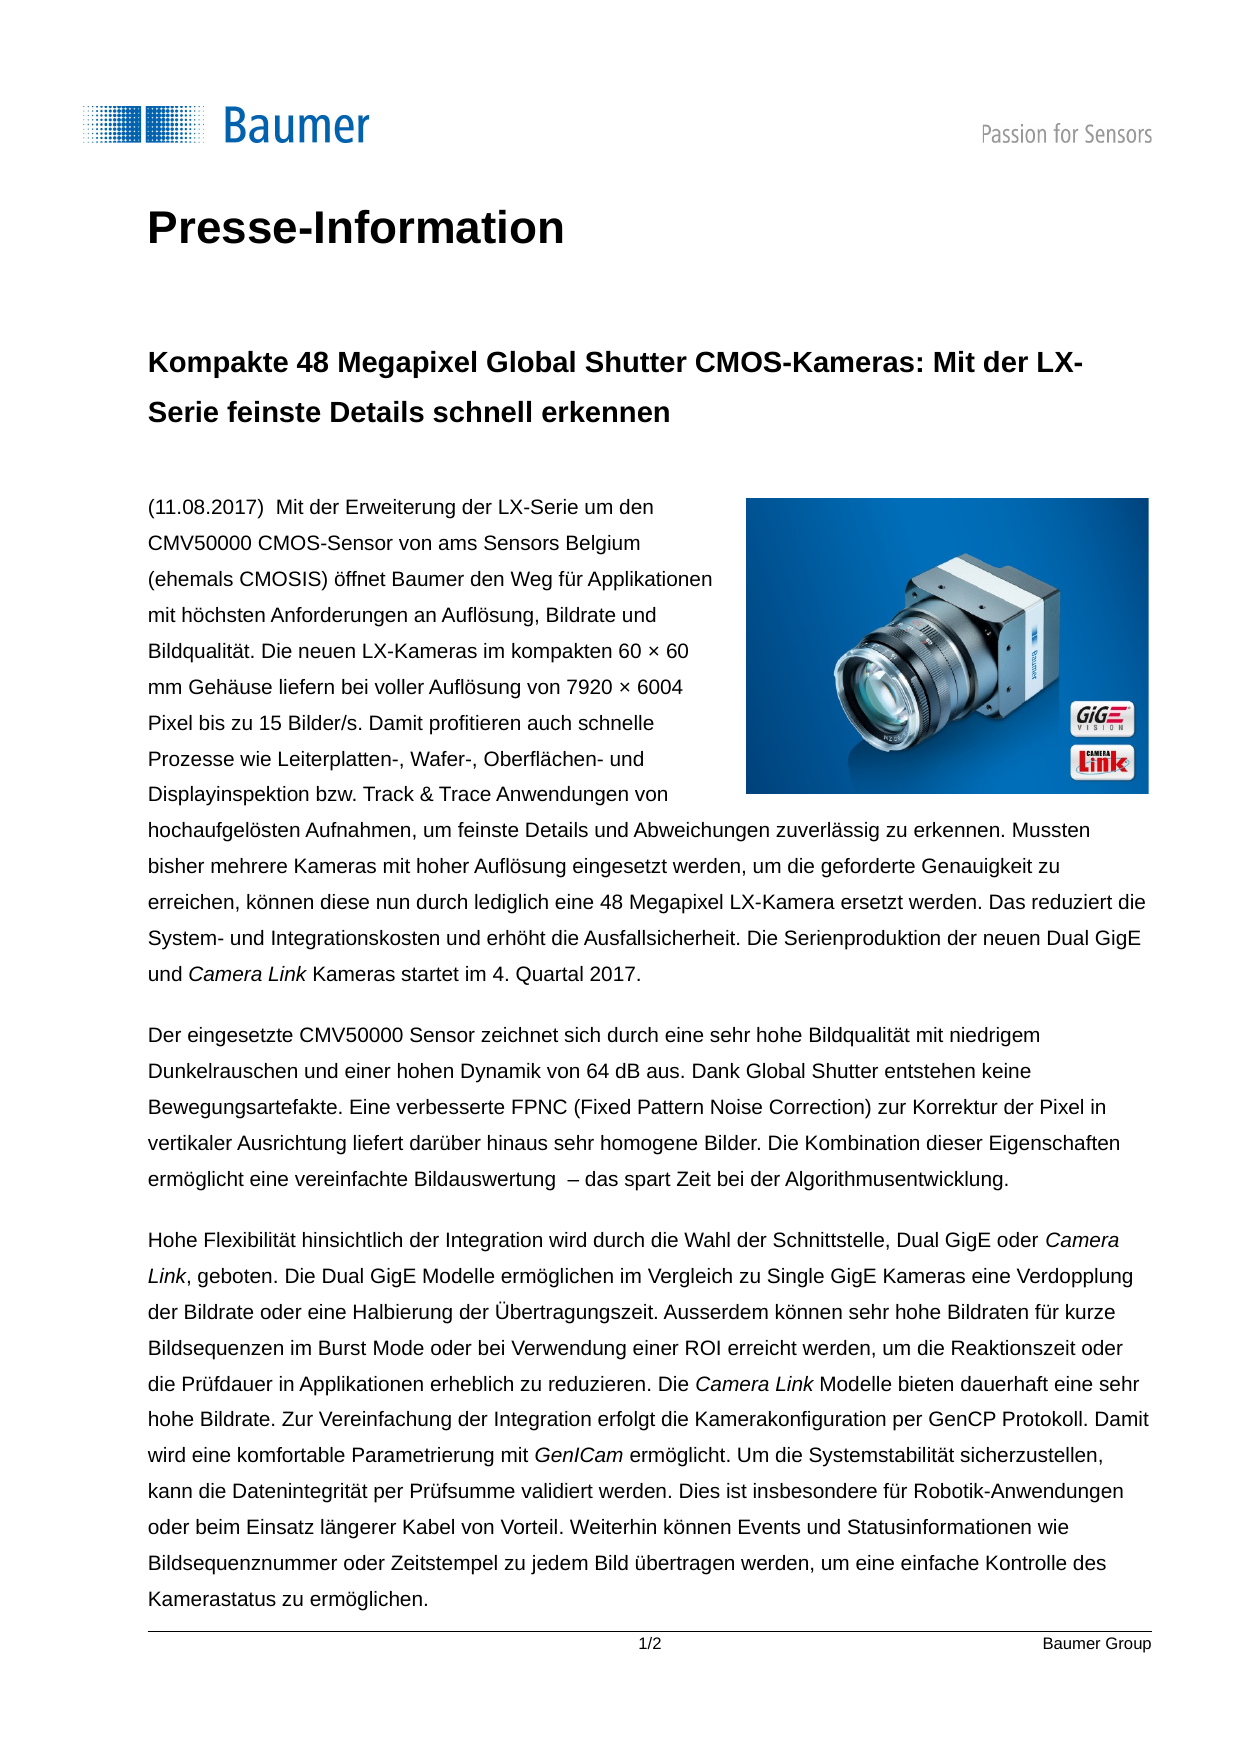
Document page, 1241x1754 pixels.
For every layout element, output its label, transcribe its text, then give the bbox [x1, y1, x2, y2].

text Der eingesetzte CMV50000 Sensor zeichnet sich durch eine sehr hohe Bildqualität mit niedrigem Dunkelrauschen und einer hohen Dynamik von 64 dB aus. Dank Global Shutter entstehen keine Bewegungsartefakte. Eine verbesserte FPNC (Fixed Pattern Noise Correction) zur Korrektur der Pixel in vertikaler Ausrichtung liefert darüber hinaus sehr homogene Bilder. Die Kombination dieser Eigenschaften ermöglicht eine vereinfachte Bildauswertung – das spart Zeit bei der Algorithmusentwicklung. [148, 1023, 1152, 1191]
text Hohe Flexibilität hinsichtlich der Integration wird durch die Wahl der Schnittstelle, Dual GigE oder Camera Link, geboten. Die Dual GigE Modelle ermöglichen im Vergleich zu Single GigE Kameras eine Verdopplung der Bildrate oder eine Halbierung der Übertragungszeit. Ausserdem können sehr hohe Bildraten für kurze Bildsequenzen im Burst Mode oder bei Verwendung einer ROI erreicht werden, um die Reaktionszeit oder die Prüfdauer in Applikationen erheblich zu reduzieren. Die Camera Link Modelle bieten dauerhaft eine sehr hohe Bildrate. Zur Vereinfachung der Integration erfolgt die Kamerakonfiguration per GenCP Protokoll. Damit wird eine komfortable Parametrierung mit GenICam ermöglicht. Um die Systemstabilität sicherzustellen, kann die Datenintegrität per Prüfsumme validiert werden. Dies ist insbesondere für Robotik-Anwendungen oder beim Einsatz längerer Kabel von Vorteil. Weiterhin können Events und Statusinformationen wie Bildsequenznummer oder Zeitstempel zu jedem Bild übertragen werden, um eine einfache Kontrolle des Kamerastatus zu ermöglichen. [148, 1228, 1152, 1611]
text (11.08.2017) Mit der Erweiterung der LX-Serie um den CMV50000 CMOS-Sensor von ams Sensors Belgium (ehemals CMOSIS) öffnet Baumer den Weg für Applikationen mit höchsten Anforderungen an Auflösung, Bildrate und Bildqualität. Die neuen LX-Kameras im kompakten 60 × 60 mm Gehäuse liefern bei voller Auflösung von 7920 × 6004 Pixel bis zu 15 Bilder/s. Damit profitieren auch schnelle Prozesse wie Leiterplatten-, Wafer-, Oberflächen- und Displayinspektion bzw. Track & Trace Anwendungen von hochaufgelösten Aufnahmen, um feinste Details und Abweichungen zuverlässig zu erkennen. Mussten bisher mehrere Kameras mit hoher Auflösung eingesetzt werden, um die geforderte Genauigkeit zu erreichen, können diese nun durch lediglich eine 48 Megapixel LX-Kamera ersetzt werden. Das reduziert die System- und Integrationskosten und erhöht die Ausfallsicherheit. Die Serienproduktion der neuen Dual GigE und Camera Link Kameras startet im 4. Quartal 2017. [148, 495, 1152, 986]
text Kompakte 48 Megapixel Global Shutter CMOS-Kameras: Mit der LX-Serie feinste Details schnell erkennen [148, 345, 1152, 429]
picture [83, 106, 370, 143]
picture [982, 123, 1152, 143]
picture [746, 498, 1149, 794]
subtitle Presse-Information [148, 201, 1152, 253]
